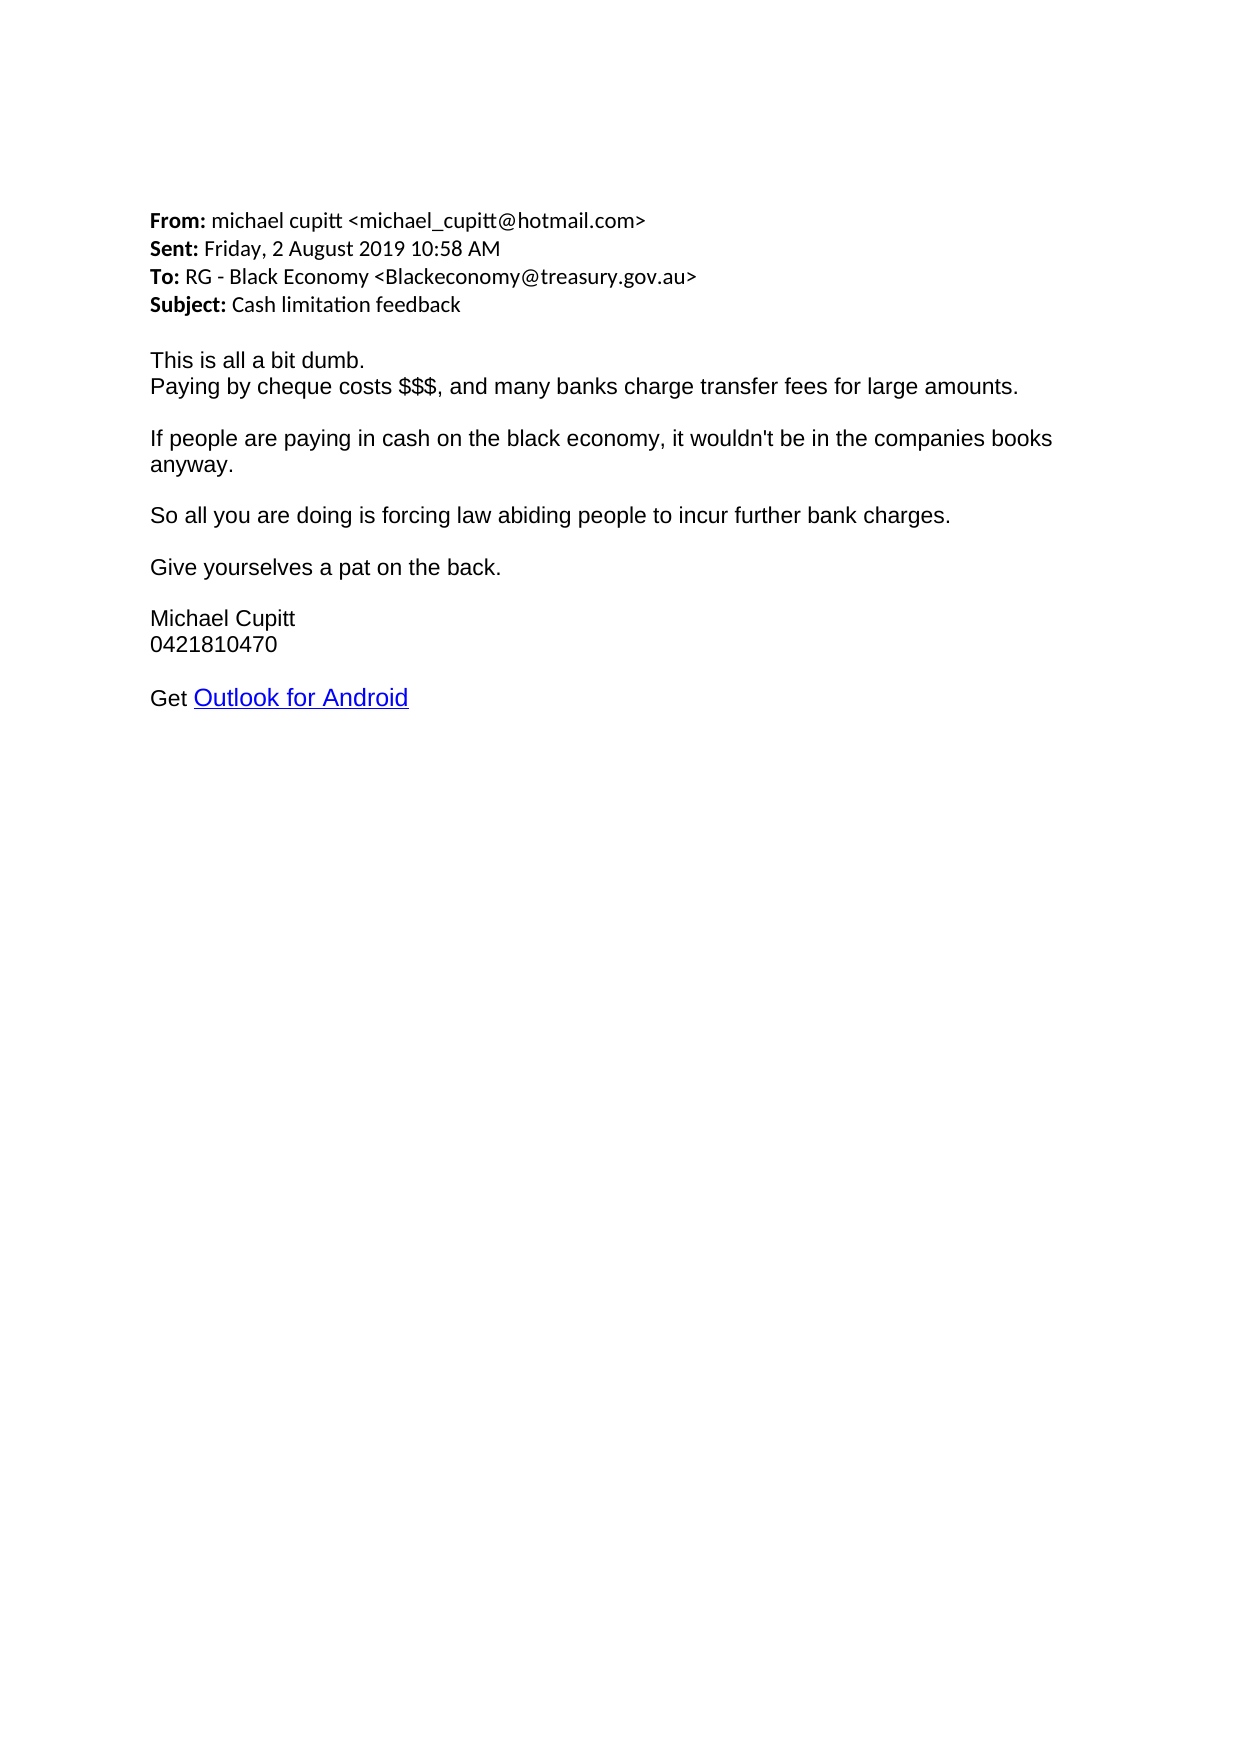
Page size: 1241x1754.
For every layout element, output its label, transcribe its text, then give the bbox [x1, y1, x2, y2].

text This is all a bit dumb. [150, 347, 1090, 373]
text From: michael cupitt <michael_cupitt@hotmail.com> Sent: Friday, 2 August 2019 10:58 AM To: RG - Black Economy <Blackeconomy@treasury.gov.au> Subject: Cash limitation feedback [150, 206, 1090, 318]
text So all you are doing is forcing law abiding people to incur further bank charges. [150, 502, 1090, 529]
text Get Outlook for Android [150, 683, 1090, 711]
text Michael Cupitt [150, 605, 1090, 631]
text If people are paying in cash on the black economy, it wouldn't be in the companies books anyway. [150, 424, 1090, 477]
text Give yourselves a pat on the back. [150, 554, 1090, 580]
text 0421810470 [150, 631, 1090, 658]
text Paying by cheque costs $$$, and many banks charge transfer fees for large amounts. [150, 373, 1090, 399]
